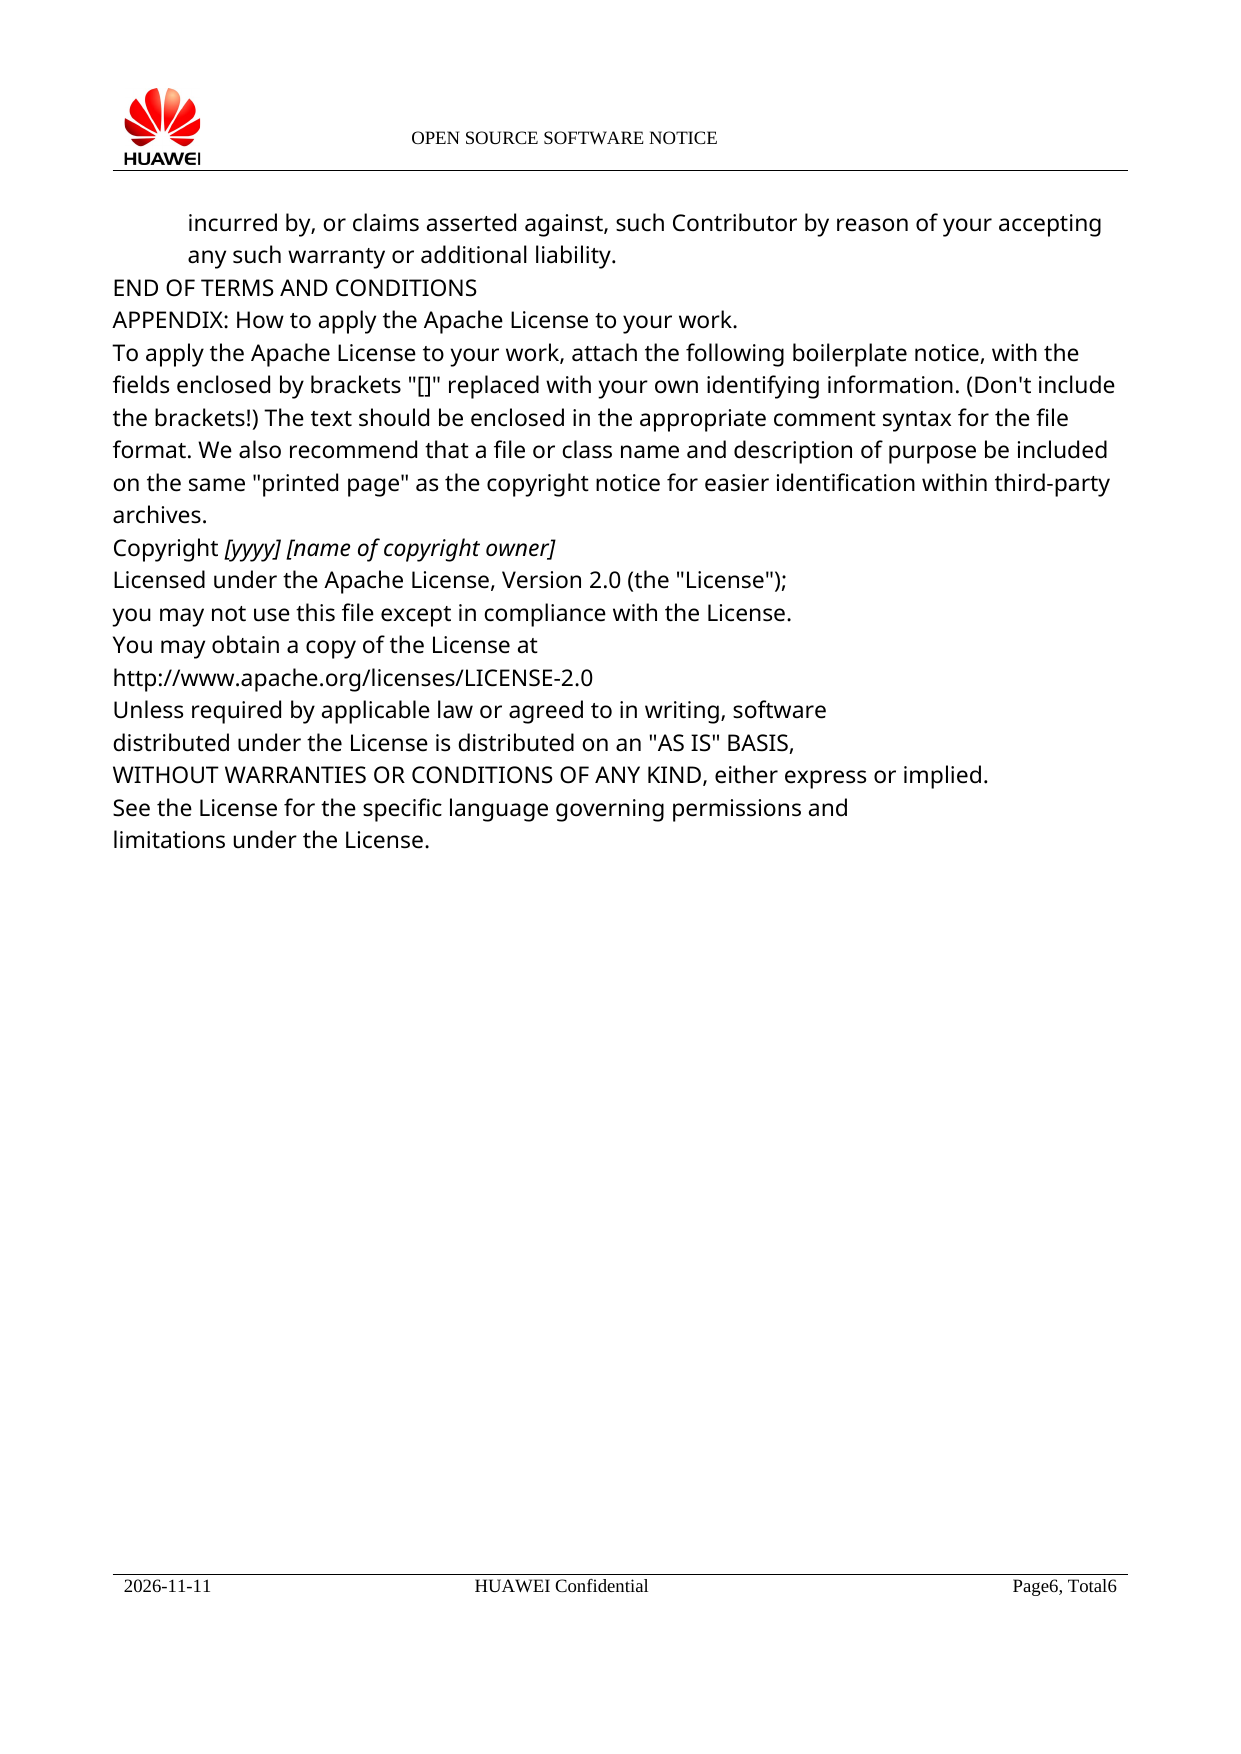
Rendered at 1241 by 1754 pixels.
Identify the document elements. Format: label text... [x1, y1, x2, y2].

text Licensed under the Apache License, Version 2.0 (the "License"); you may not use this file except in compliance with the License. You may obtain a copy of the License at [112, 564, 1128, 661]
picture [124, 88, 201, 165]
text END OF TERMS AND CONDITIONS [112, 271, 1128, 304]
text Copyright [yyyy] [name of copyright owner] [112, 531, 1128, 564]
text Unless required by applicable law or agreed to in writing, software distributed under the License is distributed on an "AS IS" BASIS, WITHOUT WARRANTIES OR CONDITIONS OF ANY KIND, either express or implied. See the License for the specific language governing permissions and limitations under the License. [112, 694, 1128, 856]
text APPENDIX: How to apply the Apache License to your work. [112, 304, 1128, 336]
text To apply the Apache License to your work, attach the following boilerplate notice, with the fields enclosed by brackets "[]" replaced with your own identifying information. (Don't include the brackets!) The text should be enclosed in the appropriate comment syntax for the file format. We also recommend that a file or class name and description of purpose be included on the same "printed page" as the copyright notice for easier identification within third-party archives. [112, 336, 1128, 531]
text http://www.apache.org/licenses/LICENSE-2.0 [112, 661, 1128, 694]
